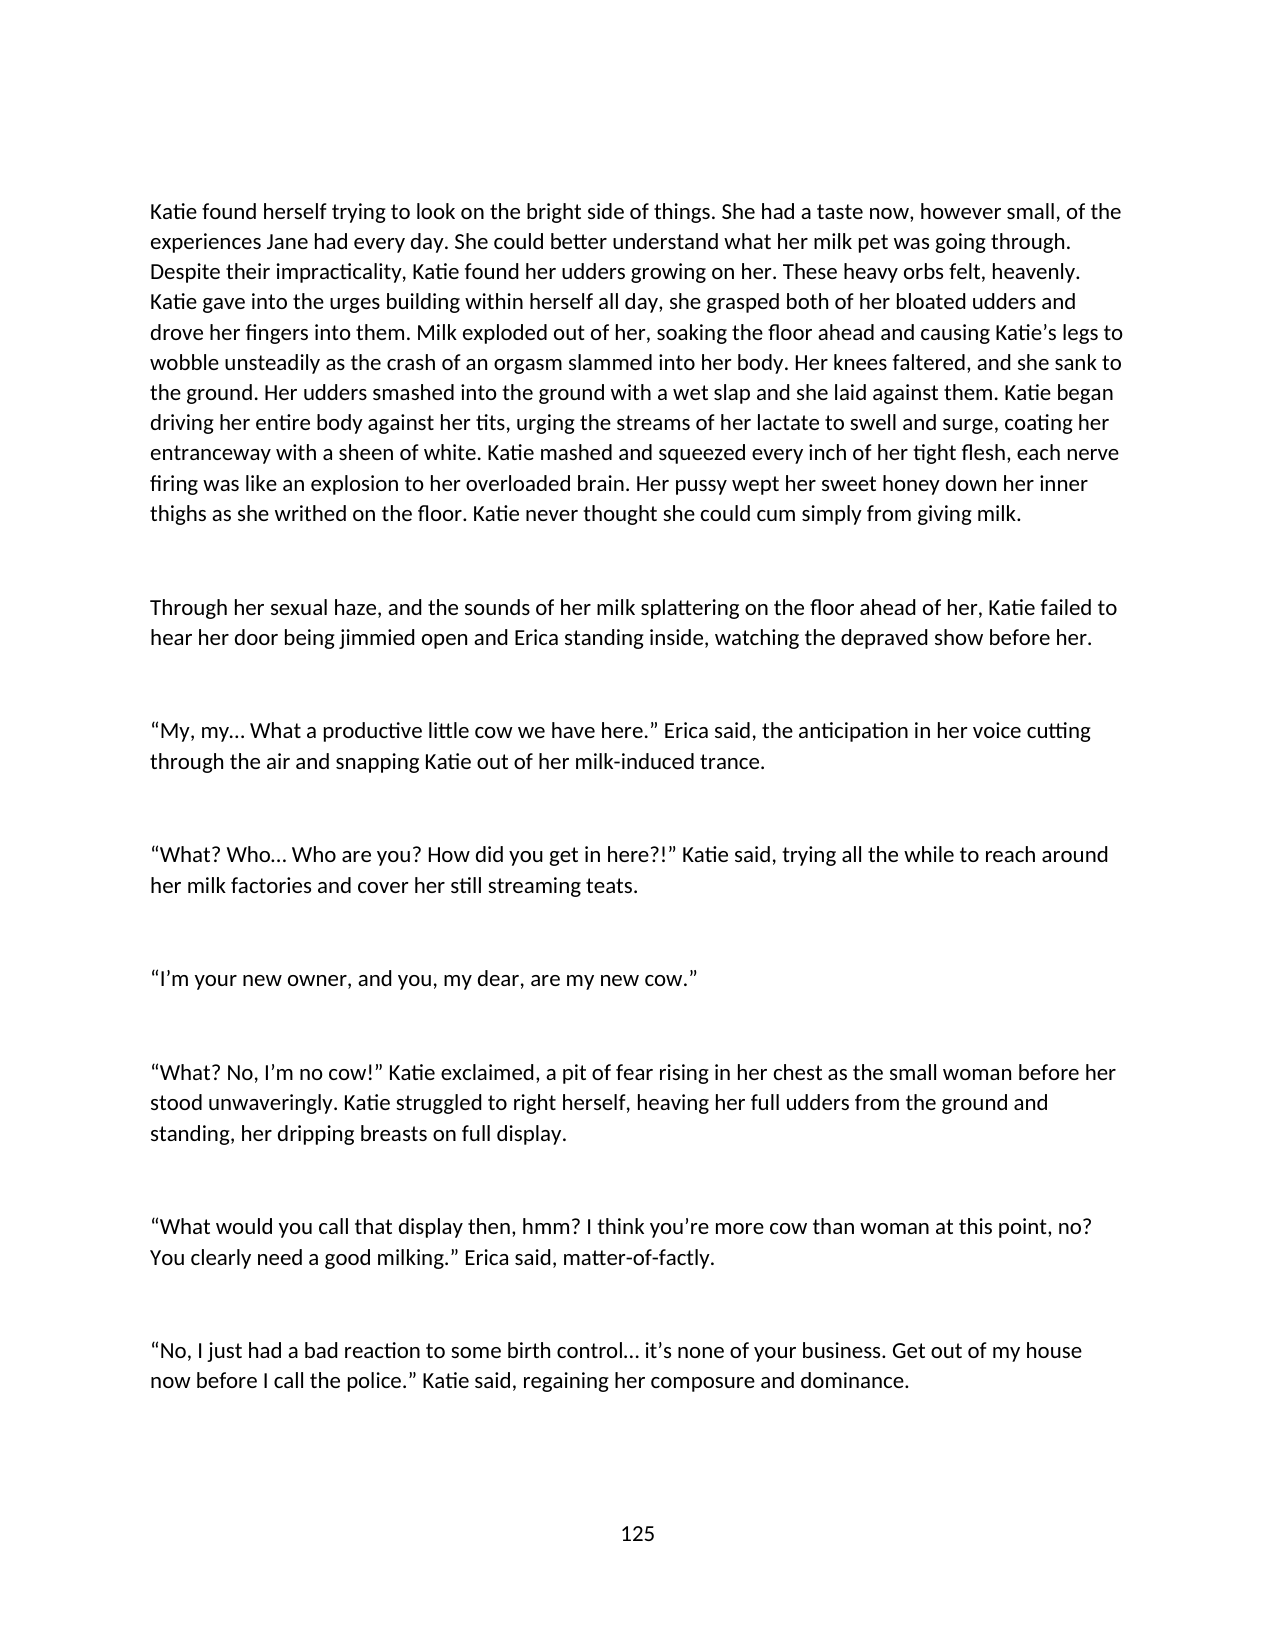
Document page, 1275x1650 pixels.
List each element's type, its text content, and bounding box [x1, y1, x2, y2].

text “I’m your new owner, and you, my dear, are my new cow.” [150, 964, 1125, 993]
text “What? Who… Who are you? How did you get in here?!” Katie said, trying all the while to reach around her milk factories and cover her still streaming teats. [150, 841, 1125, 899]
text Through her sexual haze, and the sounds of her milk splattering on the floor ahead of her, Katie failed to hear her door being jimmied open and Erica standing inside, watching the depraved show before her. [150, 593, 1125, 651]
text “What? No, I’m no cow!” Katie exclaimed, a pit of fear rising in her chest as the small woman before her stood unwaveringly. Katie struggled to right herself, heaving her full udders from the ground and standing, her dripping breasts on full display. [150, 1058, 1125, 1147]
text “What would you call that display then, hmm? I think you’re more cow than woman at this point, no? You clearly need a good milking.” Erica said, matter-of-factly. [150, 1212, 1125, 1271]
text “My, my… What a productive little cow we have here.” Erica said, the anticipation in her voice cutting through the air and snapping Katie out of her milk-induced trance. [150, 717, 1125, 775]
text “No, I just had a bad reaction to some birth control… it’s none of your business. Get out of my house now before I call the police.” Katie said, regaining her composure and dominance. [150, 1336, 1125, 1395]
text Katie found herself trying to look on the bright side of things. She had a taste now, however small, of the experiences Jane had every day. She could better understand what her milk pet was going through. Despite their impracticality, Katie found her udders growing on her. These heavy orbs felt, heavenly. Katie gave into the urges building within herself all day, she grasped both of her bloated udders and drove her fingers into them. Milk exploded out of her, soaking the floor ahead and causing Katie’s legs to wobble unsteadily as the crash of an orgasm slammed into her body. Her knees faltered, and she sank to the ground. Her udders smashed into the ground with a wet slap and she laid against them. Katie began driving her entire body against her tits, urging the streams of her lactate to swell and surge, coating her entranceway with a sheen of white. Katie mashed and squeezed every inch of her tight flesh, each nerve firing was like an explosion to her overloaded brain. Her pussy wept her sweet honey down her inner thighs as she writhed on the floor. Katie never thought she could cum simply from giving milk. [150, 197, 1125, 527]
